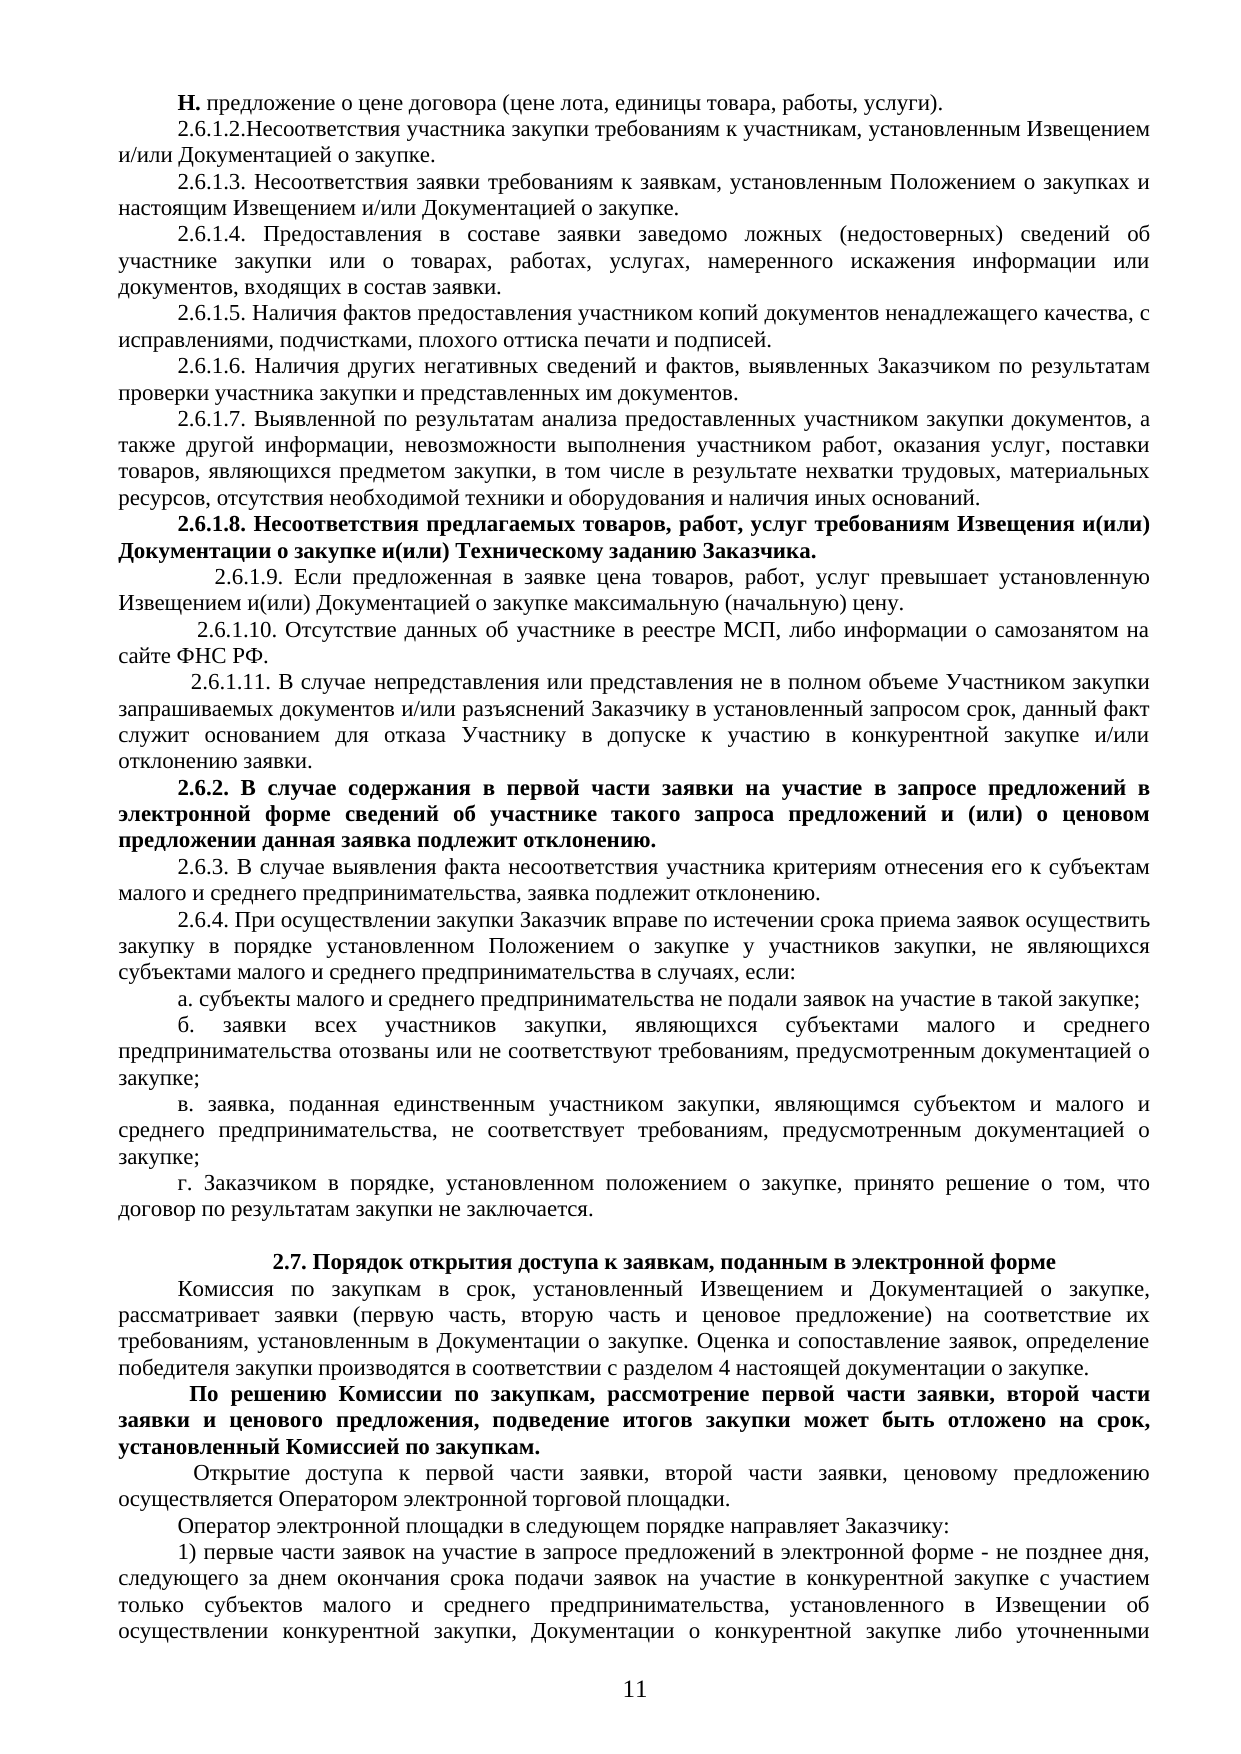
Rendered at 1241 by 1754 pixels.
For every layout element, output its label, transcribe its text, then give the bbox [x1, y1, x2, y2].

text 2.6.1.5. Наличия фактов предоставления участником копий документов ненадлежащего качества, с исправлениями, подчистками, плохого оттиска печати и подписей. [118, 299, 1152, 352]
text Комиссия по закупкам в срок, установленный Извещением и Документацией о закупке, рассматривает заявки (первую часть, вторую часть и ценовое предложение) на соответствие их требованиям, установленным в Документации о закупке. Оценка и сопоставление заявок, определение победителя закупки производятся в соответствии с разделом 4 настоящей документации о закупке. [118, 1274, 1152, 1380]
text 2.6.2. В случае содержания в первой части заявки на участие в запросе предложений в электронной форме сведений об участнике такого запроса предложений и (или) о ценовом предложении данная заявка подлежит отклонению. [118, 774, 1152, 853]
text Оператор электронной площадки в следующем порядке направляет Заказчику: [118, 1512, 1152, 1538]
text г. Заказчиком в порядке, установленном положением о закупке, принято решение о том, что договор по результатам закупки не заключается. [118, 1169, 1152, 1222]
text По решению Комиссии по закупкам, рассмотрение первой части заявки, второй части заявки и ценового предложения, подведение итогов закупки может быть отложено на срок, установленный Комиссией по закупкам. [118, 1380, 1152, 1459]
text 2.6.1.9. Если предложенная в заявке цена товаров, работ, услуг превышает установленную Извещением и(или) Документацией о закупке максимальную (начальную) цену. [118, 563, 1152, 616]
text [118, 1538, 1152, 1643]
list Н. предложение о цене договора (цене лота, единицы товара, работы, услуги). [118, 89, 1152, 115]
text б. заявки всех участников закупки, являющихся субъектами малого и среднего предпринимательства отозваны или не соответствуют требованиям, предусмотренным документацией о закупке; [118, 1011, 1152, 1090]
text 2.6.1.8. Несоответствия предлагаемых товаров, работ, услуг требованиям Извещения и(или) Документации о закупке и(или) Техническому заданию Заказчика. [118, 510, 1152, 563]
text 2.6.1.7. Выявленной по результатам анализа предоставленных участником закупки документов, а также другой информации, невозможности выполнения участником работ, оказания услуг, поставки товаров, являющихся предметом закупки, в том числе в результате нехватки трудовых, материальных ресурсов, отсутствия необходимой техники и оборудования и наличия иных оснований. [118, 405, 1152, 510]
text 2.6.3. В случае выявления факта несоответствия участника критериям отнесения его к субъектам малого и среднего предпринимательства, заявка подлежит отклонению. [118, 853, 1152, 906]
text 2.6.1.4. Предоставления в составе заявки заведомо ложных (недостоверных) сведений об участнике закупки или о товарах, работах, услугах, намеренного искажения информации или документов, входящих в состав заявки. [118, 220, 1152, 299]
text 2.7. Порядок открытия доступа к заявкам, поданным в электронной форме [118, 1248, 1152, 1274]
text в. заявка, поданная единственным участником закупки, являющимся субъектом и малого и среднего предпринимательства, не соответствует требованиям, предусмотренным документацией о закупке; [118, 1090, 1152, 1169]
text 2.6.1.2.Несоответствия участника закупки требованиям к участникам, установленным Извещением и/или Документацией о закупке. [118, 115, 1152, 168]
text 2.6.4. При осуществлении закупки Заказчик вправе по истечении срока приема заявок осуществить закупку в порядке установленном Положением о закупке у участников закупки, не являющихся субъектами малого и среднего предпринимательства в случаях, если: [118, 906, 1152, 985]
text 2.6.1.3. Несоответствия заявки требованиям к заявкам, установленным Положением о закупках и настоящим Извещением и/или Документацией о закупке. [118, 168, 1152, 220]
text Открытие доступа к первой части заявки, второй части заявки, ценовому предложению осуществляется Оператором электронной торговой площадки. [118, 1459, 1152, 1512]
text 2.6.1.10. Отсутствие данных об участнике в реестре МСП, либо информации о самозанятом на сайте ФНС РФ. [118, 616, 1152, 668]
text 2.6.1.11. В случае непредставления или представления не в полном объеме Участником закупки запрашиваемых документов и/или разъяснений Заказчику в установленный запросом срок, данный факт служит основанием для отказа Участнику в допуске к участию в конкурентной закупке и/или отклонению заявки. [118, 668, 1152, 774]
text а. субъекты малого и среднего предпринимательства не подали заявок на участие в такой закупке; [118, 985, 1152, 1011]
text 2.6.1.6. Наличия других негативных сведений и фактов, выявленных Заказчиком по результатам проверки участника закупки и представленных им документов. [118, 352, 1152, 405]
